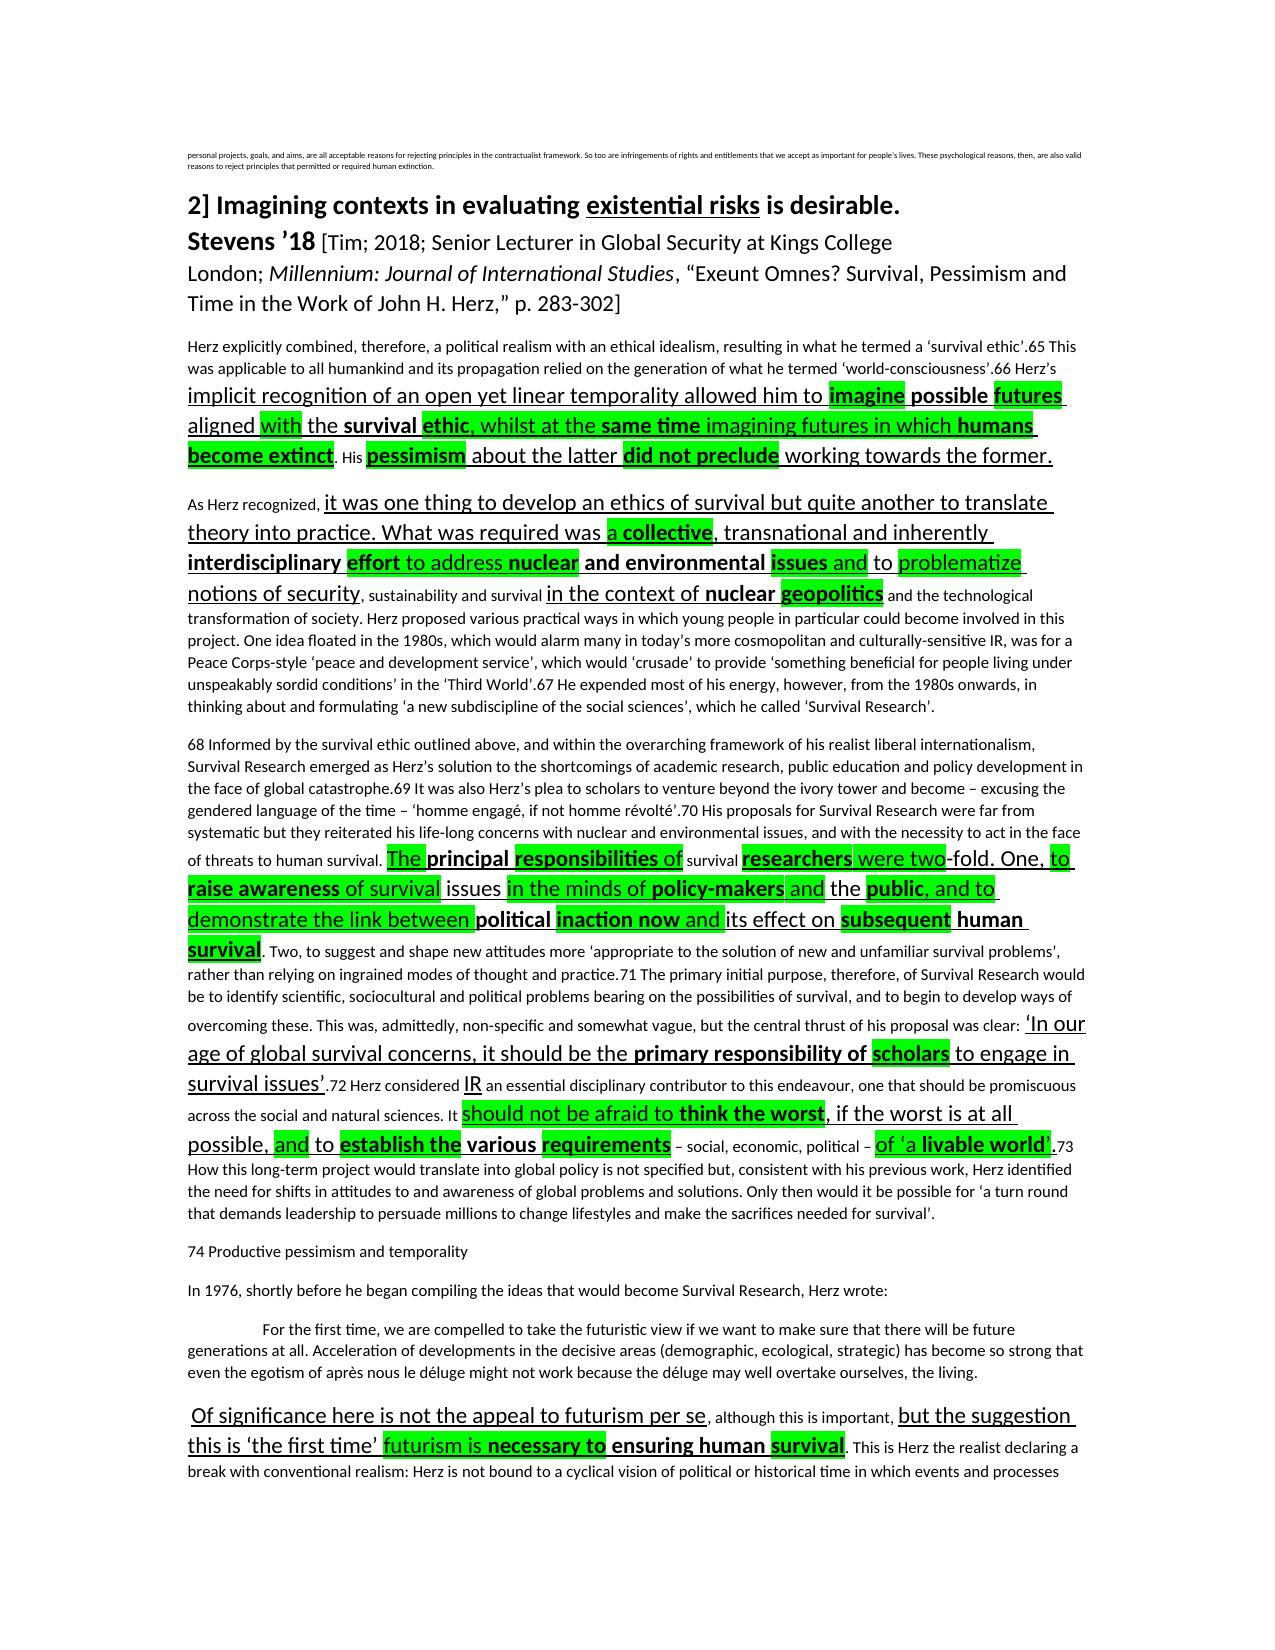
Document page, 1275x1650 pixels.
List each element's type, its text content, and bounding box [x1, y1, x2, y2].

text Stevens ’18 [Tim; 2018; Senior Lecturer in Global Security at Kings College London; Millennium: Journal of International Studies, “Exeunt Omnes? Survival, Pessimism and Time in the Work of John H. Herz,” p. 283-302] [187, 224, 1087, 318]
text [187, 1401, 1087, 1481]
text For the first time, we are compelled to take the futuristic view if we want to make sure that there will be future generations at all. Acceleration of developments in the decisive areas (demographic, ecological, strategic) has become so strong that even the egotism of après nous le déluge might not work because the déluge may well overtake ourselves, the living. [187, 1319, 1087, 1383]
text Herz explicitly combined, therefore, a political realism with an ethical idealism, resulting in what he termed a ‘survival ethic’.65 This was applicable to all humankind and its propagation relied on the generation of what he termed ‘world-consciousness’.66 Herz’s implicit recognition of an open yet linear temporality allowed him to imagine possible futures aligned with the survival ethic, whilst at the same time imagining futures in which humans become extinct. His pessimism about the latter did not preclude working towards the former. [187, 336, 1087, 469]
text In 1976, shortly before he began compiling the ideas that would become Survival Research, Herz wrote: [187, 1280, 1087, 1301]
subtitle 2] Imagining contexts in evaluating existential risks is desirable. [187, 188, 1087, 222]
text As Herz recognized, it was one thing to develop an ethics of survival but quite another to translate theory into practice. What was required was a collective, transnational and inherently interdisciplinary effort to address nuclear and environmental issues and to problematize notions of security, sustainability and survival in the context of nuclear geopolitics and the technological transformation of society. Herz proposed various practical ways in which young people in particular could become involved in this project. One idea floated in the 1980s, which would alarm many in today’s more cosmopolitan and culturally-sensitive IR, was for a Peace Corps-style ‘peace and development service’, which would ‘crusade’ to provide ‘something beneficial for people living under unspeakably sordid conditions’ in the ‘Third World’.67 He expended most of his energy, however, from the 1980s onwards, in thinking about and formulating ‘a new subdiscipline of the social sciences’, which he called ‘Survival Research’. [187, 488, 1087, 716]
text 74 Productive pessimism and temporality [187, 1242, 1087, 1262]
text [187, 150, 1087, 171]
text 68 Informed by the survival ethic outlined above, and within the overarching framework of his realist liberal internationalism, Survival Research emerged as Herz’s solution to the shortcomings of academic research, public education and policy development in the face of global catastrophe.69 It was also Herz’s plea to scholars to venture beyond the ivory tower and become – excusing the gendered language of the time – ‘homme engagé, if not homme révolté’.70 His proposals for Survival Research were far from systematic but they reiterated his life-long concerns with nuclear and environmental issues, and with the necessity to act in the face of threats to human survival. The principal responsibilities of survival researchers were two-fold. One, to raise awareness of survival issues in the minds of policy-makers and the public, and to demonstrate the link between political inaction now and its effect on subsequent human survival. Two, to suggest and shape new attitudes more ‘appropriate to the solution of new and unfamiliar survival problems’, rather than relying on ingrained modes of thought and practice.71 The primary initial purpose, therefore, of Survival Research would be to identify scientific, sociocultural and political problems bearing on the possibilities of survival, and to begin to develop ways of overcoming these. This was, admittedly, non-specific and somewhat vague, but the central thrust of his proposal was clear: ‘In our age of global survival concerns, it should be the primary responsibility of scholars to engage in survival issues’.72 Herz considered IR an essential disciplinary contributor to this endeavour, one that should be promiscuous across the social and natural sciences. It should not be afraid to think the worst, if the worst is at all possible, and to establish the various requirements – social, economic, political – of ‘a livable world’.73 How this long-term project would translate into global policy is not specified but, consistent with his previous work, Herz identified the need for shifts in attitudes to and awareness of global problems and solutions. Only then would it be possible for ‘a turn round that demands leadership to persuade millions to change lifestyles and make the sacrifices needed for survival’. [187, 734, 1087, 1223]
